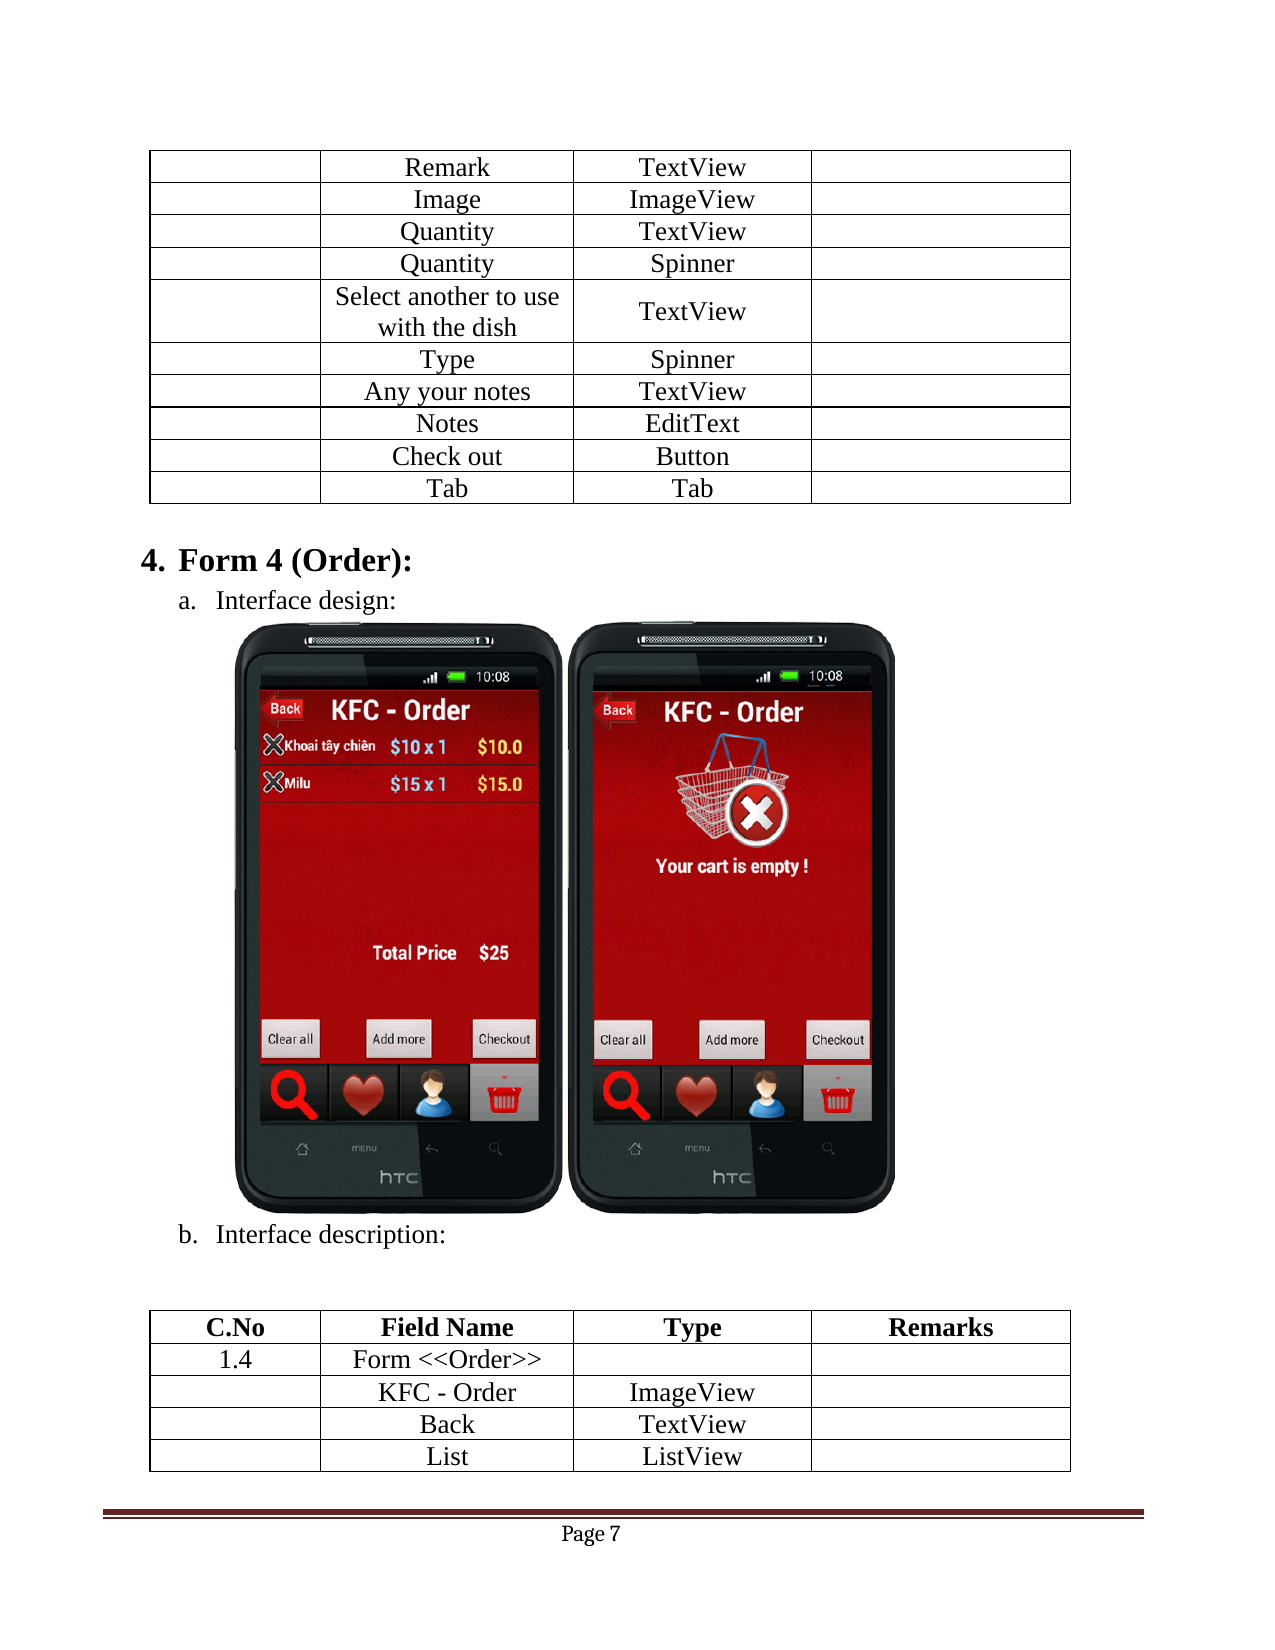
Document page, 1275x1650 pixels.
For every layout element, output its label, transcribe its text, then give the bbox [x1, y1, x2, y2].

table_cell [151, 280, 320, 342]
table_cell [812, 248, 1070, 279]
table_cell [151, 375, 320, 406]
table_cell Quantity [321, 248, 573, 279]
table_cell Check out [321, 440, 573, 471]
table_cell 1.4 [151, 1344, 320, 1375]
table_cell [812, 1344, 1070, 1375]
table_cell Notes [321, 408, 573, 439]
table_cell Button [574, 440, 811, 471]
table_cell KFC - Order [321, 1376, 573, 1407]
table_cell TextView [574, 1408, 811, 1439]
table_cell [812, 375, 1070, 406]
table_cell [151, 215, 320, 247]
table_cell ImageView [574, 1376, 811, 1407]
table_cell Any your notes [321, 375, 573, 406]
table_cell [812, 1440, 1070, 1471]
table_cell ListView [574, 1440, 811, 1471]
table_cell Tab [321, 472, 573, 503]
table_cell Spinner [574, 248, 811, 279]
table_cell TextView [574, 280, 811, 342]
table_cell [151, 1376, 320, 1407]
table_header Type [574, 1311, 811, 1342]
table_cell TextView [574, 215, 811, 247]
table_cell [151, 151, 320, 182]
table_cell TextView [574, 375, 811, 406]
table_cell Form <<Order>> [321, 1344, 573, 1375]
table_cell List [321, 1440, 573, 1471]
table_cell [151, 440, 320, 471]
table_cell Tab [574, 472, 811, 503]
table_header Remarks [812, 1311, 1070, 1342]
table_cell ImageView [574, 183, 811, 214]
table_cell [151, 408, 320, 439]
table_cell [812, 1408, 1070, 1439]
table_cell [812, 183, 1070, 214]
table_header Field Name [321, 1311, 573, 1342]
table_cell Back [321, 1408, 573, 1439]
table_cell [812, 408, 1070, 439]
table_cell [812, 472, 1070, 503]
table_header C.No [151, 1311, 320, 1342]
table_cell Spinner [574, 343, 811, 374]
table_cell [812, 215, 1070, 247]
list Interface design: [178, 584, 1144, 615]
table_cell [151, 248, 320, 279]
table_cell Select another to use with the dish [321, 280, 573, 342]
table_cell [151, 1440, 320, 1471]
table_cell [574, 1344, 811, 1375]
table_cell [812, 151, 1070, 182]
table_cell [812, 343, 1070, 374]
table_cell [151, 472, 320, 503]
table_cell [812, 280, 1070, 342]
table_cell [812, 1376, 1070, 1407]
table_cell Image [321, 183, 573, 214]
list Form 4 (Order): [141, 540, 1144, 578]
table_cell Quantity [321, 215, 573, 247]
table_cell TextView [574, 151, 811, 182]
table_cell [151, 343, 320, 374]
table_cell [151, 183, 320, 214]
table_cell Remark [321, 151, 573, 182]
list Interface description: [178, 1218, 1144, 1249]
picture [234, 620, 563, 1214]
table_cell Type [321, 343, 573, 374]
table_cell [151, 1408, 320, 1439]
picture [567, 619, 895, 1214]
table_cell [812, 440, 1070, 471]
table_cell EditText [574, 408, 811, 439]
